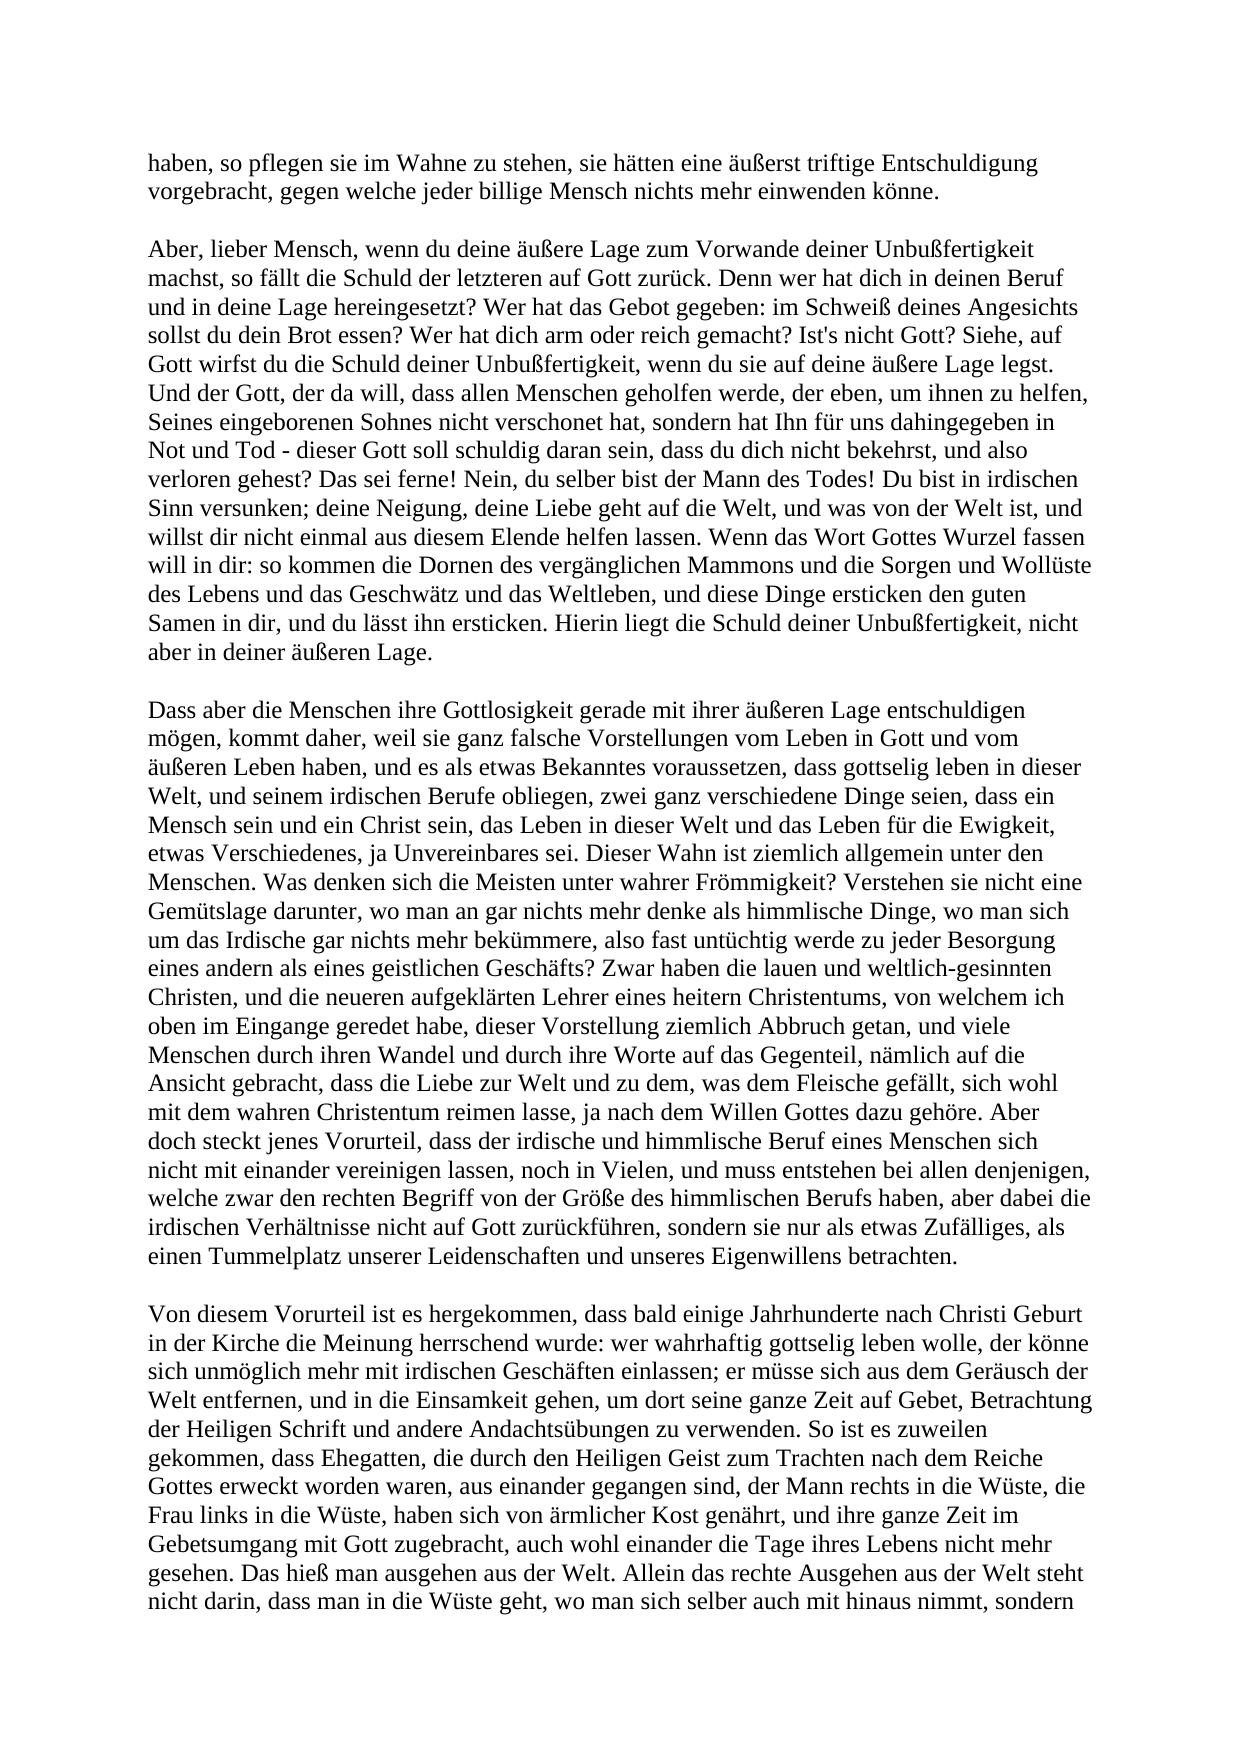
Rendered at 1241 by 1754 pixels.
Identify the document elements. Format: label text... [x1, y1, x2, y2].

text Aber, lieber Mensch, wenn du deine äußere Lage zum Vorwande deiner Unbußfertigkeit machst, so fällt die Schuld der letzteren auf Gott zurück. Denn wer hat dich in deinen Beruf und in deine Lage hereingesetzt? Wer hat das Gebot gegeben: im Schweiß deines Angesichts sollst du dein Brot essen? Wer hat dich arm oder reich gemacht? Ist's nicht Gott? Siehe, auf Gott wirfst du die Schuld deiner Unbußfertigkeit, wenn du sie auf deine äußere Lage legst. Und der Gott, der da will, dass allen Menschen geholfen werde, der eben, um ihnen zu helfen, Seines eingeborenen Sohnes nicht verschonet hat, sondern hat Ihn für uns dahingegeben in Not und Tod - dieser Gott soll schuldig daran sein, dass du dich nicht bekehrst, und also verloren gehest? Das sei ferne! Nein, du selber bist der Mann des Todes! Du bist in irdischen Sinn versunken; deine Neigung, deine Liebe geht auf die Welt, und was von der Welt ist, und willst dir nicht einmal aus diesem Elende helfen lassen. Wenn das Wort Gottes Wurzel fassen will in dir: so kommen die Dornen des vergänglichen Mammons und die Sorgen und Wollüste des Lebens und das Geschwätz und das Weltleben, und diese Dinge ersticken den guten Samen in dir, und du lässt ihn ersticken. Hierin liegt die Schuld deiner Unbußfertigkeit, nicht aber in deiner äußeren Lage. [148, 234, 1093, 666]
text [148, 1299, 1093, 1615]
text Dass aber die Menschen ihre Gottlosigkeit gerade mit ihrer äußeren Lage entschuldigen mögen, kommt daher, weil sie ganz falsche Vorstellungen vom Leben in Gott und vom äußeren Leben haben, und es als etwas Bekanntes voraussetzen, dass gottselig leben in dieser Welt, und seinem irdischen Berufe obliegen, zwei ganz verschiedene Dinge seien, dass ein Mensch sein und ein Christ sein, das Leben in dieser Welt und das Leben für die Ewigkeit, etwas Verschiedenes, ja Unvereinbares sei. Dieser Wahn ist ziemlich allgemein unter den Menschen. Was denken sich die Meisten unter wahrer Frömmigkeit? Verstehen sie nicht eine Gemütslage darunter, wo man an gar nichts mehr denke als himmlische Dinge, wo man sich um das Irdische gar nichts mehr bekümmere, also fast untüchtig werde zu jeder Besorgung eines andern als eines geistlichen Geschäfts? Zwar haben die lauen und weltlich-gesinnten Christen, und die neueren aufgeklärten Lehrer eines heitern Christentums, von welchem ich oben im Eingange geredet habe, dieser Vorstellung ziemlich Abbruch getan, und viele Menschen durch ihren Wandel und durch ihre Worte auf das Gegenteil, nämlich auf die Ansicht gebracht, dass die Liebe zur Welt und zu dem, was dem Fleische gefällt, sich wohl mit dem wahren Christentum reimen lasse, ja nach dem Willen Gottes dazu gehöre. Aber doch steckt jenes Vorurteil, dass der irdische und himmlische Beruf eines Menschen sich nicht mit einander vereinigen lassen, noch in Vielen, und muss entstehen bei allen denjenigen, welche zwar den rechten Begriff von der Größe des himmlischen Berufs haben, aber dabei die irdischen Verhältnisse nicht auf Gott zurückführen, sondern sie nur als etwas Zufälliges, als einen Tummelplatz unserer Leidenschaften und unseres Eigenwillens betrachten. [148, 695, 1093, 1270]
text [148, 148, 1093, 205]
